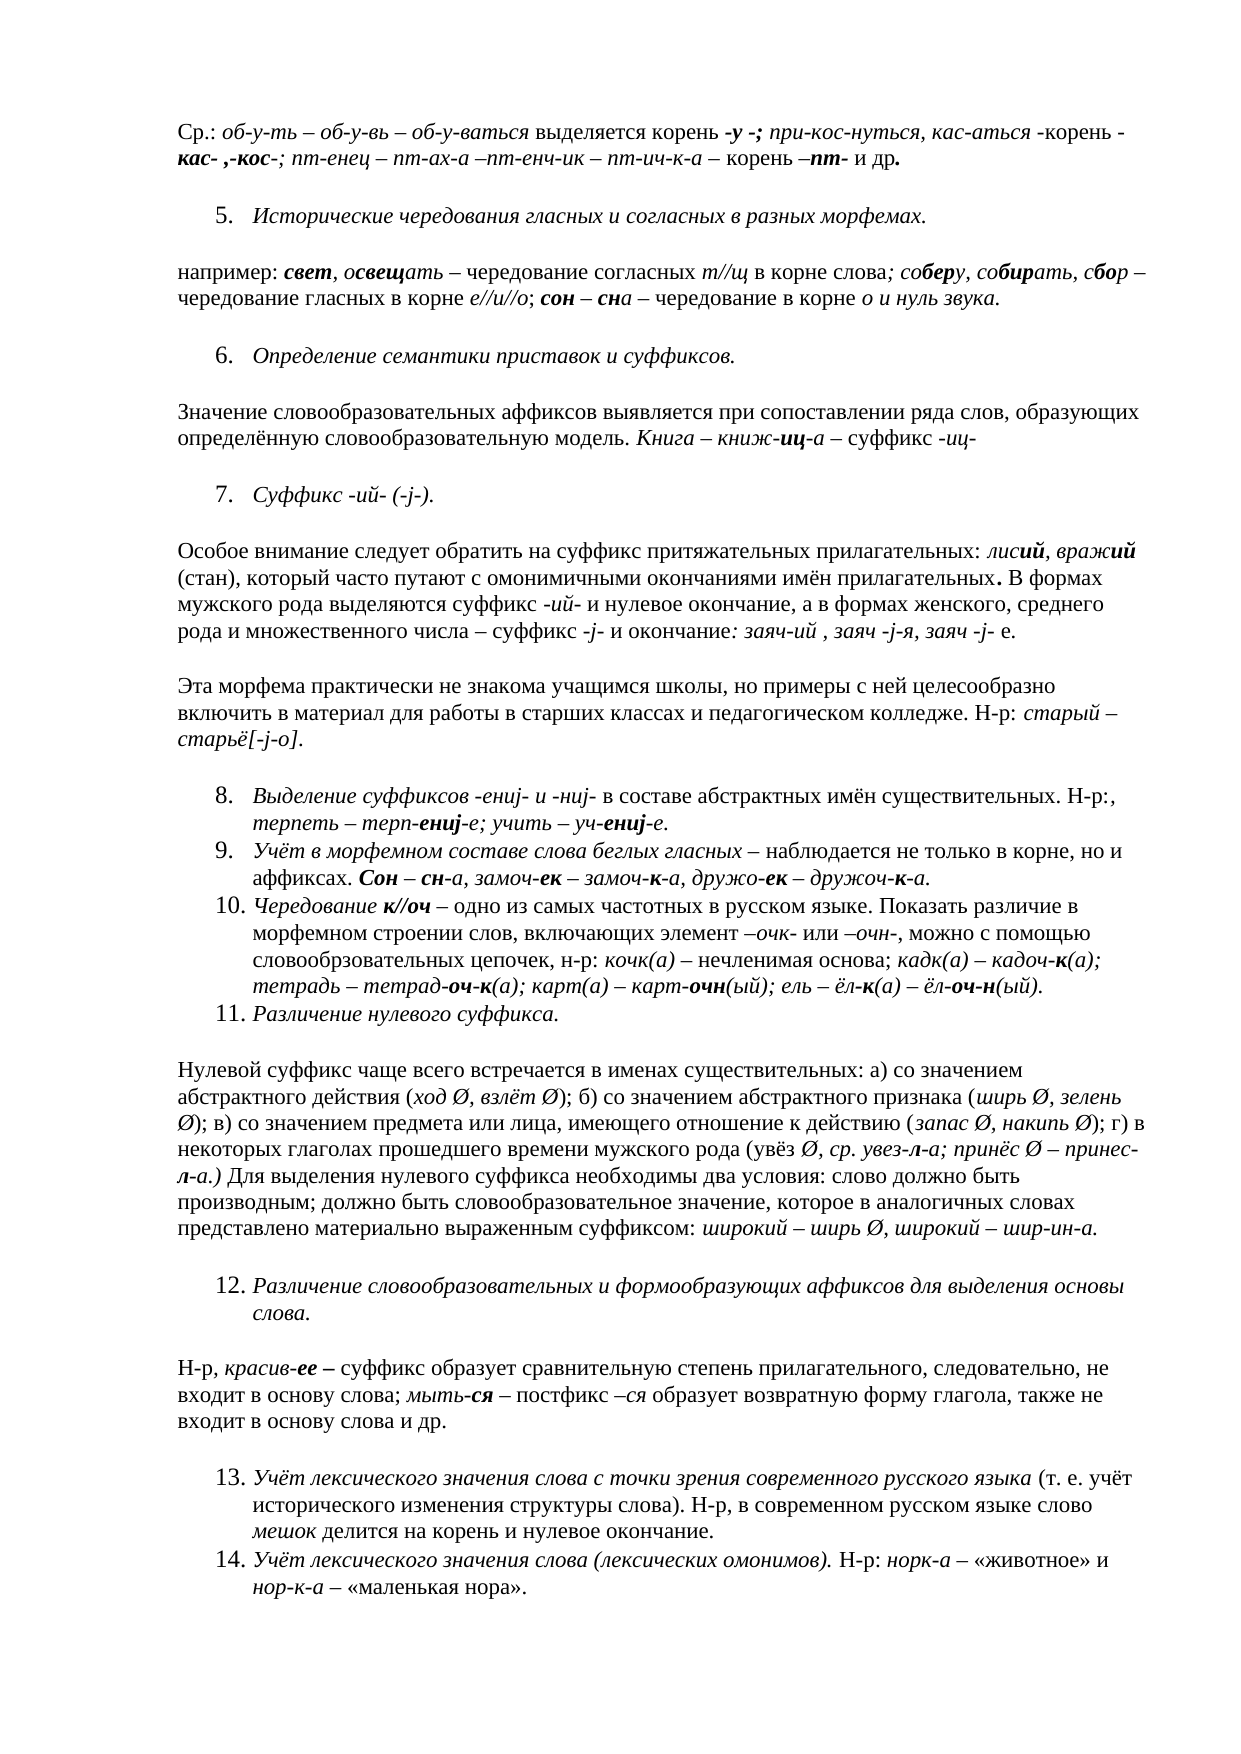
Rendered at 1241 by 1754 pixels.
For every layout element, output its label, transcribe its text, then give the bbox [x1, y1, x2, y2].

list Определение семантики приставок и суффиксов. [215, 340, 1152, 368]
list Различение словообразовательных и формообразующих аффиксов для выделения основы слова. [215, 1357, 1152, 1413]
list Выделение суффиксов -ениj- и -ниj- в составе абстрактных имён существительных. Н-р:, терпеть – терп-ениj-е; учить – уч-ениj-е. [215, 780, 1152, 836]
text Н-р, красив-ее – суффикс образует сравнительную степень прилагательного, следовательно, не входит в основу слова; мыть-ся – постфикс –ся образует возвратную форму глагола, также не входит в основу слова и др. [177, 1442, 1152, 1521]
list Суффикс -ий- (-j-). [215, 479, 1152, 508]
text Ср.: об-у-ть – об-у-вь – об-у-ваться выделяется корень -у -; при-кос-нуться, кас-аться -корень -кас- ,-кос-; пт-енец – пт-ах-а –пт-енч-ик – пт-ич-к-а – корень –пт- и др. [177, 118, 1152, 171]
text Значение словообразовательных аффиксов выявляется при сопоставлении ряда слов, образующих определённую словообразовательную модель. Книга – книж-иц-а – суффикс -иц- [177, 398, 1152, 450]
list Различение нулевого суффикса. [215, 1086, 1152, 1115]
list Исторические чередования гласных и согласных в разных морфемах. [215, 200, 1152, 229]
text Нулевой суффикс чаще всего встречается в именах существительных: а) со значением абстрактного действия (ход Ø, взлёт Ø); б) со значением абстрактного признака (ширь Ø, зелень Ø); в) со значением предмета или лица, имеющего отношение к действию (запас Ø, накипь Ø); г) в некоторых глаголах прошедшего времени мужского рода (увёз Ø, ср. увез-л-а; принёс Ø – принес-л-а.) Для выделения нулевого суффикса необходимы два условия: слово должно быть производным; должно быть словообразовательное значение, которое в аналогичных словах представлено материально выраженным суффиксом: широкий – ширь Ø, широкий – шир-ин-а. [177, 1144, 1152, 1328]
text Особое внимание следует обратить на суффикс притяжательных прилагательных: лисий, вражий (стан), который часто путают с омонимичными окончаниями имён прилагательных. В формах мужского рода выделяются суффикс -ий- и нулевое окончание, а в формах женского, среднего рода и множественного числа – суффикс -j- и окончание: заяч-ий ⁫, заяч -j-я, заяч -j- е. [177, 537, 1152, 643]
text например: свет, освещать – чередование согласных т//щ в корне слова; соберу, собирать, сбор – чередование гласных в корне е//и//о; сон – сна – чередование в корне о и нуль звука. [177, 258, 1152, 311]
list Чередование к//оч – одно из самых частотных в русском языке. Показать различие в морфемном строении слов, включающих элемент –очк- или –очн-, можно с помощью словообрзовательных цепочек, н-р: кочк(а) – нечленимая основа; кадк(а) – кадоч-к(а); тетрадь – тетрад-оч-к(а); карт(а) – карт-очн(ый); ель – ёл-к(а) – ёл-оч-н(ый). [215, 949, 1152, 1057]
list Учёт в морфемном составе слова беглых гласных – наблюдается не только в корне, но и аффиксах. Сон – сн-а, замоч-ек – замоч-к-а, дружо-ек – дружоч-к-а. [215, 865, 1152, 920]
list Учёт лексического значения слова с точки зрения современного русского языка (т. е. учёт исторического изменения структуры слова). Н-р, в современном русском языке слово мешок делится на корень и нулевое окончание. [215, 1550, 1152, 1631]
text Эта морфема практически не знакома учащимся школы, но примеры с ней целесообразно включить в материал для работы в старших классах и педагогическом колледже. Н-р: старый –старьё[-j-о]. [177, 672, 1152, 751]
